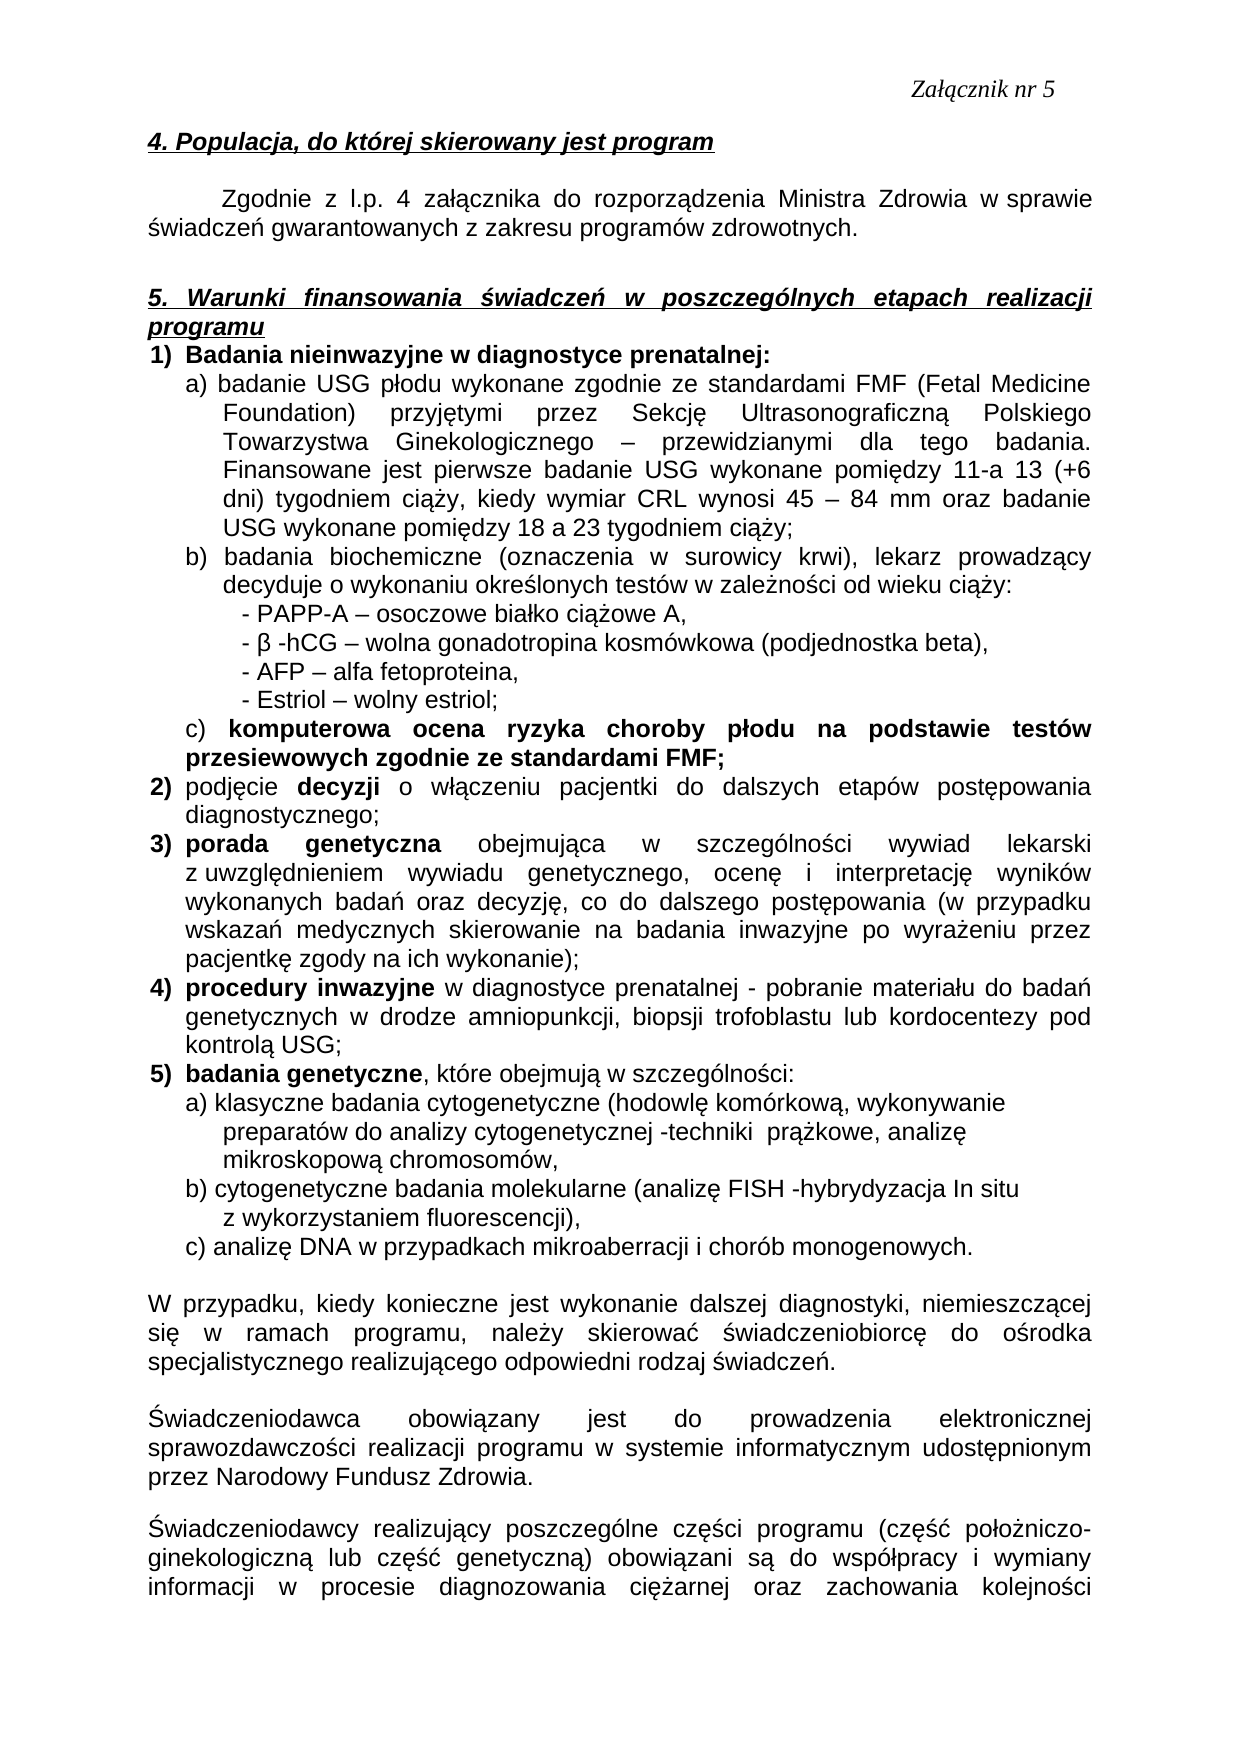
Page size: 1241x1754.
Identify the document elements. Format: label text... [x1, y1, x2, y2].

list porada genetyczna obejmująca w szczególności wywiad lekarski z uwzględnieniem wywiadu genetycznego, ocenę i interpretację wyników wykonanych badań oraz decyzję, co do dalszego postępowania (w przypadku wskazań medycznych skierowanie na badania inwazyjne po wyrażeniu przez pacjentkę zgody na ich wykonanie); [150, 829, 1093, 973]
text b) cytogenetyczne badania molekularne (analizę FISH -hybrydyzacja In situ z wykorzystaniem fluorescencji), [185, 1174, 1093, 1232]
subtitle 5. Warunki finansowania świadczeń w poszczególnych etapach realizacji programu [148, 283, 1093, 340]
list badania genetyczne, które obejmują w szczególności: [150, 1059, 1093, 1088]
text - β -hCG – wolna gonadotropina kosmówkowa (podjednostka beta), [241, 628, 1093, 657]
text 4. Populacja, do której skierowany jest program [148, 127, 1093, 155]
text a) klasyczne badania cytogenetyczne (hodowlę komórkową, wykonywanie preparatów do analizy cytogenetycznej -techniki prążkowe, analizę mikroskopową chromosomów, [185, 1088, 1093, 1174]
list procedury inwazyjne w diagnostyce prenatalnej - pobranie materiału do badań genetycznych w drodze amniopunkcji, biopsji trofoblastu lub kordocentezy pod kontrolą USG; [150, 973, 1093, 1059]
text c) analizę DNA w przypadkach mikroaberracji i chorób monogenowych. [148, 1232, 1093, 1260]
text Zgodnie z l.p. 4 załącznika do rozporządzenia Ministra Zdrowia w sprawie świadczeń gwarantowanych z zakresu programów zdrowotnych. [148, 184, 1093, 242]
text - Estriol – wolny estriol; [241, 685, 1093, 714]
text - PAPP-A – osoczowe białko ciążowe A, [241, 599, 1093, 628]
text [148, 1514, 1093, 1601]
text - AFP – alfa fetoproteina, [241, 657, 1093, 685]
text a) badanie USG płodu wykonane zgodnie ze standardami FMF (Fetal Medicine Foundation) przyjętymi przez Sekcję Ultrasonograficzną Polskiego Towarzystwa Ginekologicznego – przewidzianymi dla tego badania. Finansowane jest pierwsze badanie USG wykonane pomiędzy 11-a 13 (+6 dni) tygodniem ciąży, kiedy wymiar CRL wynosi 45 – 84 mm oraz badanie USG wykonane pomiędzy 18 a 23 tygodniem ciąży; [185, 369, 1093, 542]
text Świadczeniodawca obowiązany jest do prowadzenia elektronicznej sprawozdawczości realizacji programu w systemie informatycznym udostępnionym przez Narodowy Fundusz Zdrowia. [148, 1404, 1093, 1490]
list podjęcie decyzji o włączeniu pacjentki do dalszych etapów postępowania diagnostycznego; [150, 772, 1093, 829]
text b) badania biochemiczne (oznaczenia w surowicy krwi), lekarz prowadzący decyduje o wykonaniu określonych testów w zależności od wieku ciąży: [185, 542, 1093, 599]
text W przypadku, kiedy konieczne jest wykonanie dalszej diagnostyki, niemieszczącej się w ramach programu, należy skierować świadczeniobiorcę do ośrodka specjalistycznego realizującego odpowiedni rodzaj świadczeń. [148, 1289, 1093, 1375]
list Badania nieinwazyjne w diagnostyce prenatalnej: [150, 340, 1093, 369]
text c) komputerowa ocena ryzyka choroby płodu na podstawie testów przesiewowych zgodnie ze standardami FMF; [185, 714, 1093, 772]
